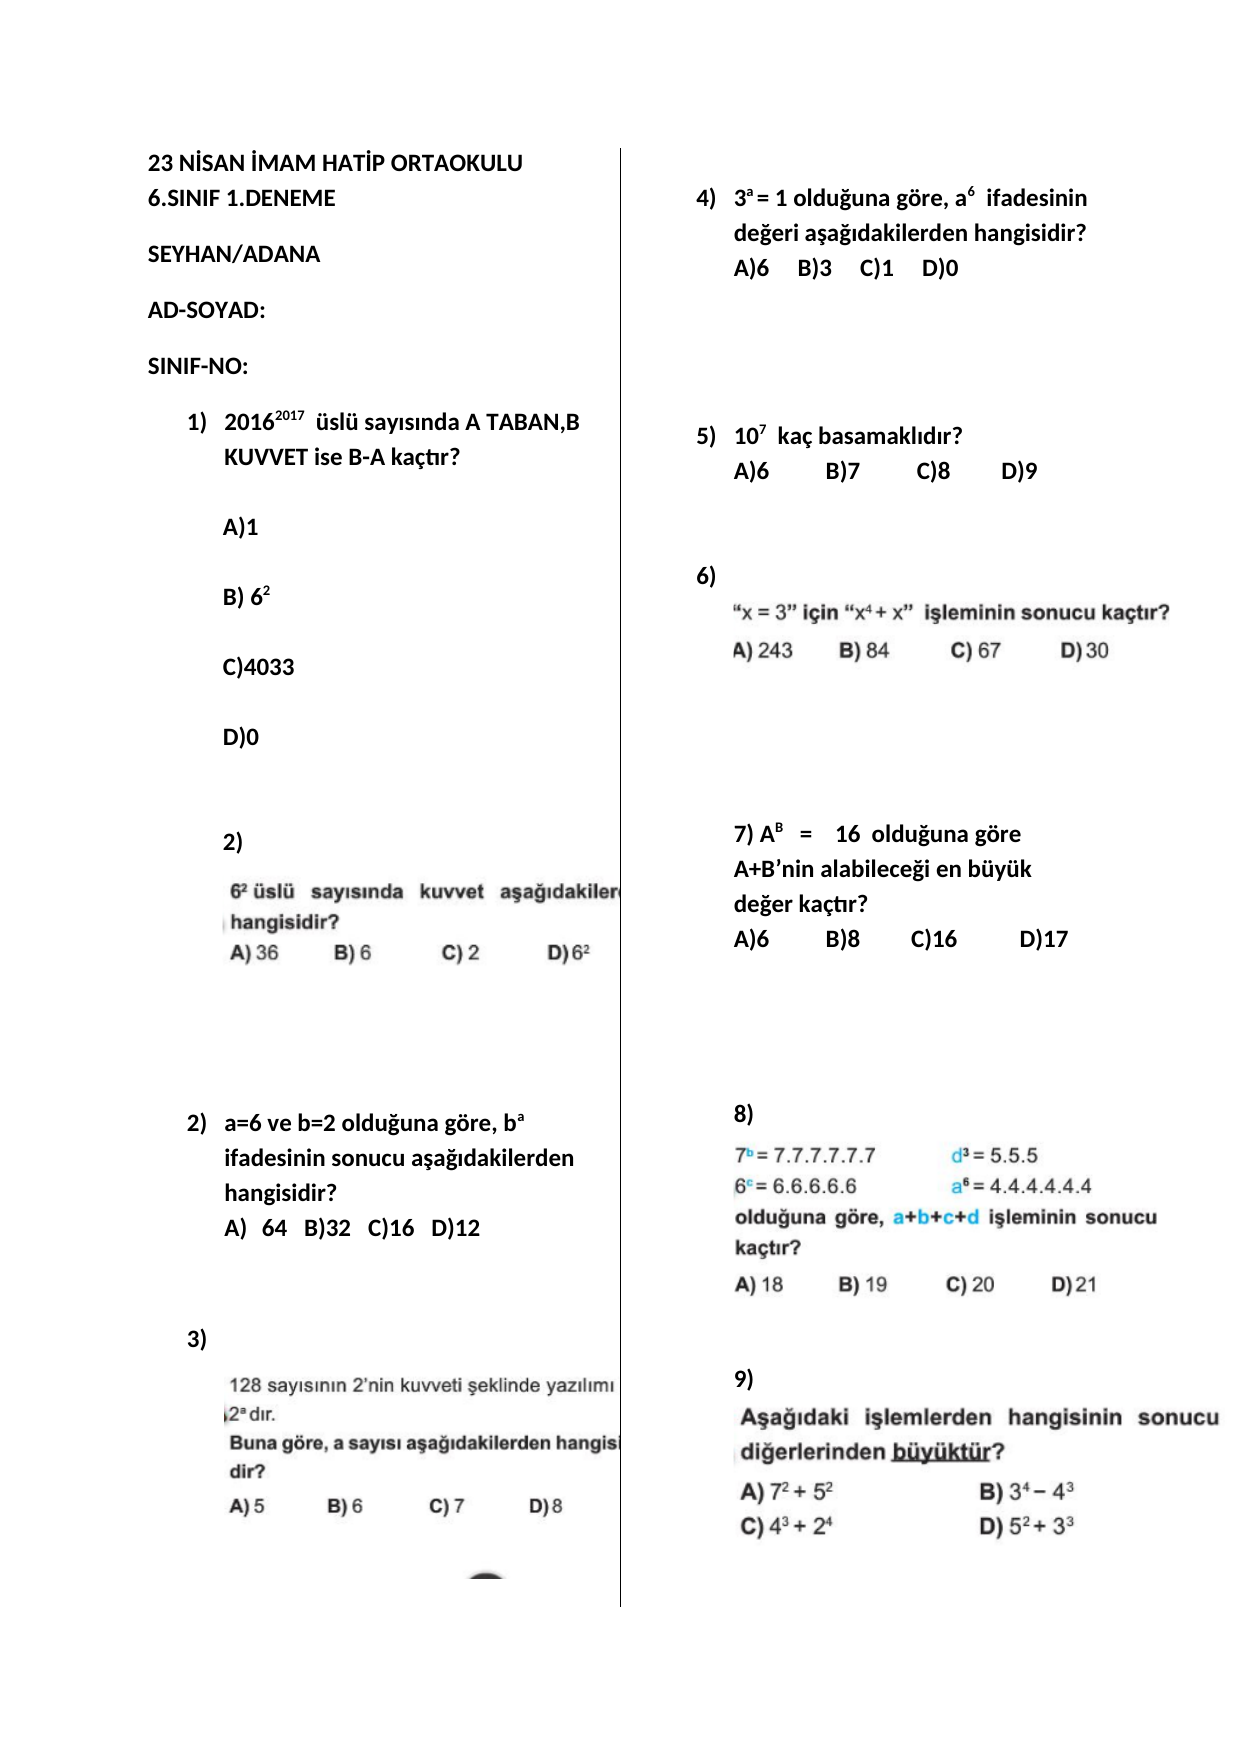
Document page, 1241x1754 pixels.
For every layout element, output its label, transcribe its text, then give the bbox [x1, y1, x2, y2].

list A)6 B)3 C)1 D)0 [733, 253, 1093, 283]
list B) 62 [223, 581, 583, 611]
list 9) [733, 1363, 1093, 1397]
picture [733, 595, 1170, 710]
list C)4033 [223, 651, 583, 681]
list A)1 [223, 511, 583, 541]
list a=6 ve b=2 olduğuna göre, ba ifadesinin sonucu aşağıdakilerden hangisidir? [187, 1107, 583, 1207]
list 64 B)32 C)16 D)12 [224, 1212, 583, 1242]
picture [733, 1133, 1170, 1324]
picture [733, 1397, 1229, 1595]
list D)0 [223, 721, 583, 751]
list 3a = 1 olduğuna göre, a6 ifadesinin değeri aşağıdakilerden hangisidir? [696, 183, 1093, 248]
list 8) [733, 1098, 1093, 1133]
picture [224, 1358, 620, 1579]
list 107 kaç basamaklıdır? [696, 420, 1093, 451]
picture [222, 860, 620, 1033]
list A)6 B)7 C)8 D)9 [733, 455, 1093, 486]
text SINIF-NO: [148, 350, 583, 381]
list 7) AB = 16 olduğuna göre A+B’nin alabileceği en büyük değer kaçtır? [733, 818, 1093, 919]
text 23 NİSAN İMAM HATİP ORTAOKULU 6.SINIF 1.DENEME [148, 148, 583, 213]
list 20162017 üslü sayısında A TABAN,B KUVVET ise B-A kaçtır? [187, 406, 583, 471]
text AD-SOYAD: [148, 294, 583, 325]
list 2) [223, 826, 583, 860]
text SEYHAN/ADANA [148, 238, 583, 269]
list A)6 B)8 C)16 D)17 [733, 923, 1093, 954]
